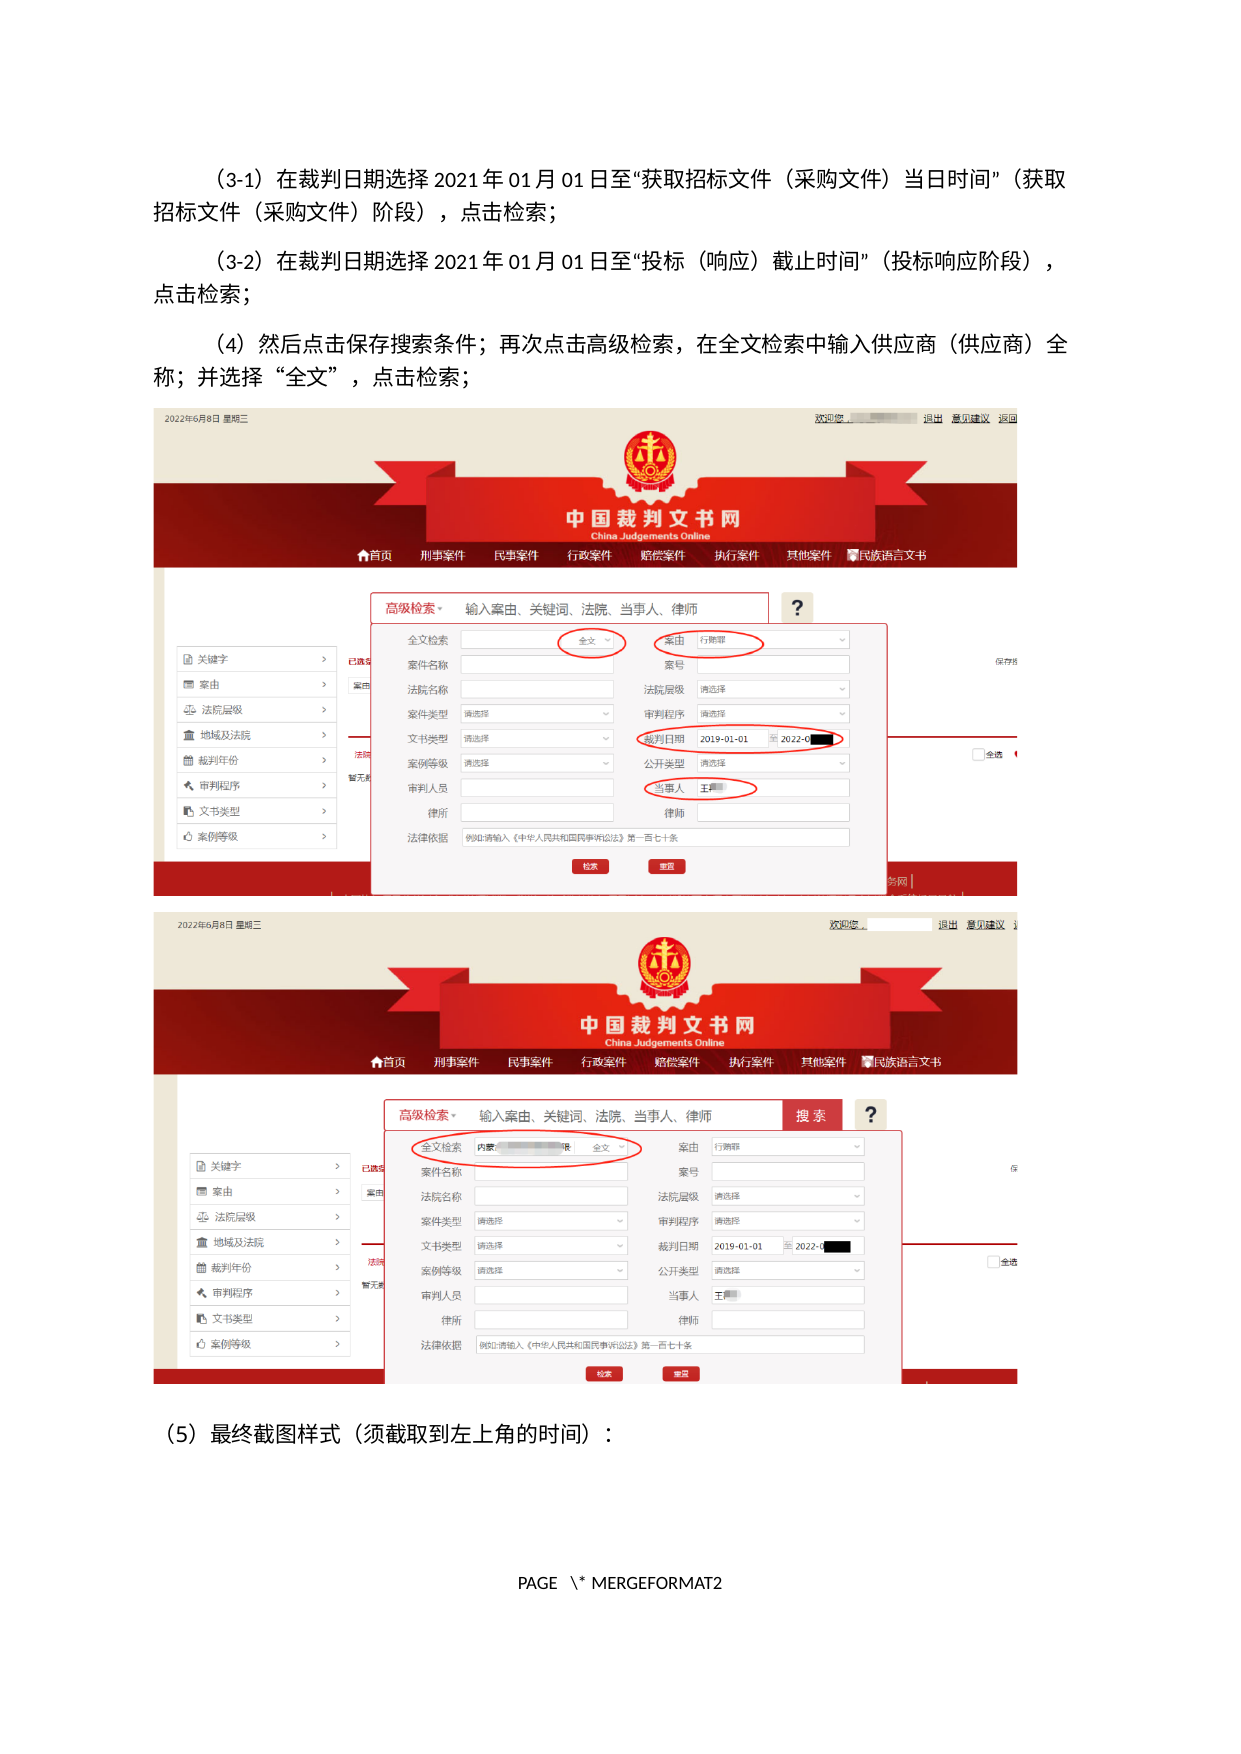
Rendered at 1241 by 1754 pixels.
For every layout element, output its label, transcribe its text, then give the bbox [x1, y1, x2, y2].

picture [153, 912, 1018, 1384]
text （4）然后点击保存搜索条件；再次点击高级检索，在全文检索中输入供应商（供应商）全称；并选择“全文”，点击检索； [153, 327, 1087, 392]
picture [153, 408, 1018, 896]
text （3-2）在裁判日期选择2021年01月01日至“投标（响应）截止时间”（投标响应阶段），点击检索； [153, 245, 1087, 310]
text （5）最终截图样式（须截取到左上角的时间）： [153, 1417, 1087, 1449]
text （3-1）在裁判日期选择2021年01月01日至“获取招标文件（采购文件）当日时间”（获取招标文件（采购文件）阶段），点击检索； [153, 164, 1087, 229]
